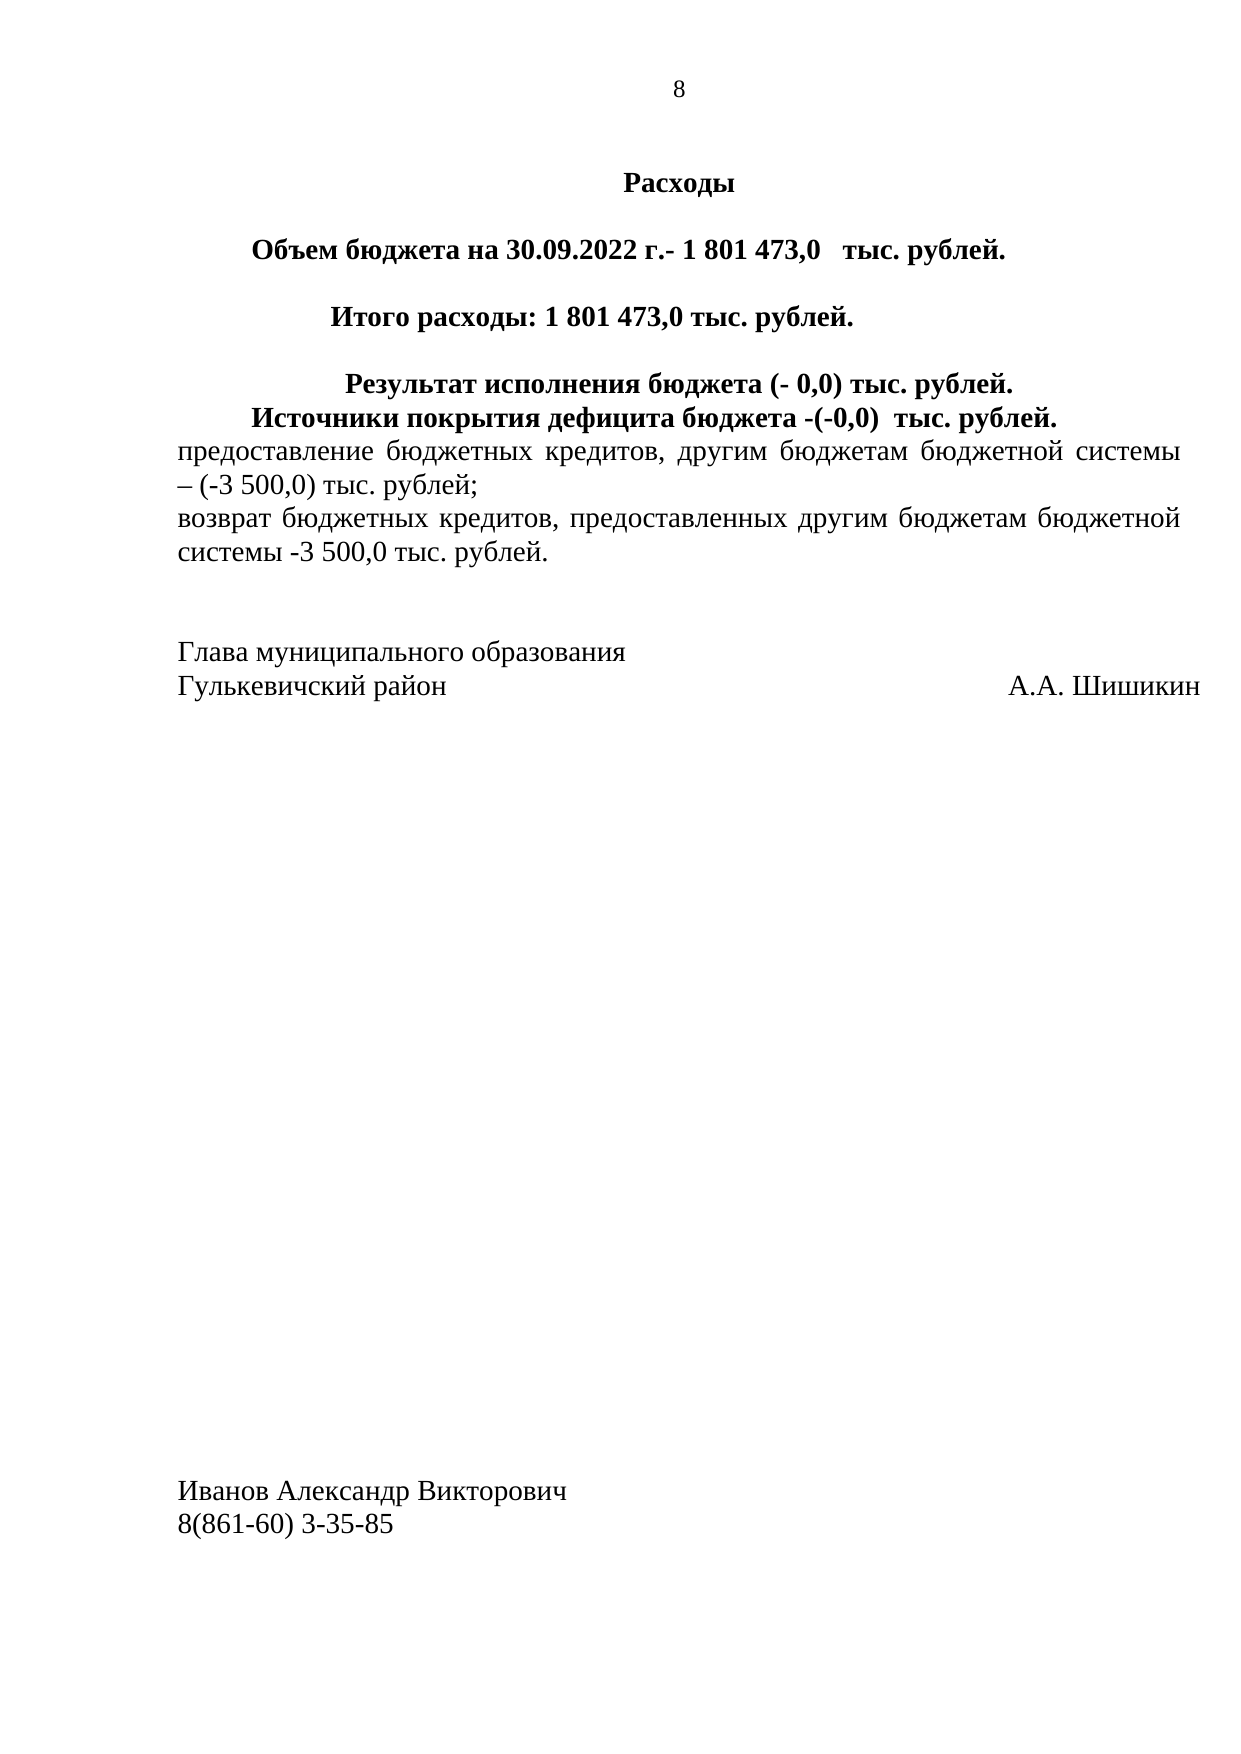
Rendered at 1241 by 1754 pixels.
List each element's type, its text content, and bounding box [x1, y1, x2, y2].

text Расходы [177, 165, 1181, 198]
text Объем бюджета на 30.09.2022 г.- 1 801 473,0 тыс. рублей. [177, 232, 1181, 266]
text Гулькевичский район А.А. Шишикин [177, 668, 1226, 702]
text возврат бюджетных кредитов, предоставленных другим бюджетам бюджетной системы -3 500,0 тыс. рублей. [177, 500, 1181, 567]
text предоставление бюджетных кредитов, другим бюджетам бюджетной системы – (-3 500,0) тыс. рублей; [177, 433, 1181, 500]
text Источники покрытия дефицита бюджета -(-0,0) тыс. рублей. [177, 400, 1181, 433]
text Результат исполнения бюджета (- 0,0) тыс. рублей. [177, 366, 1181, 400]
text Иванов Александр Викторович [177, 1473, 1226, 1507]
text 8(861-60) 3-35-85 [177, 1507, 1226, 1540]
text Глава муниципального образования [177, 634, 1181, 668]
text Итого расходы: 1 801 473,0 тыс. рублей. [177, 299, 1181, 333]
